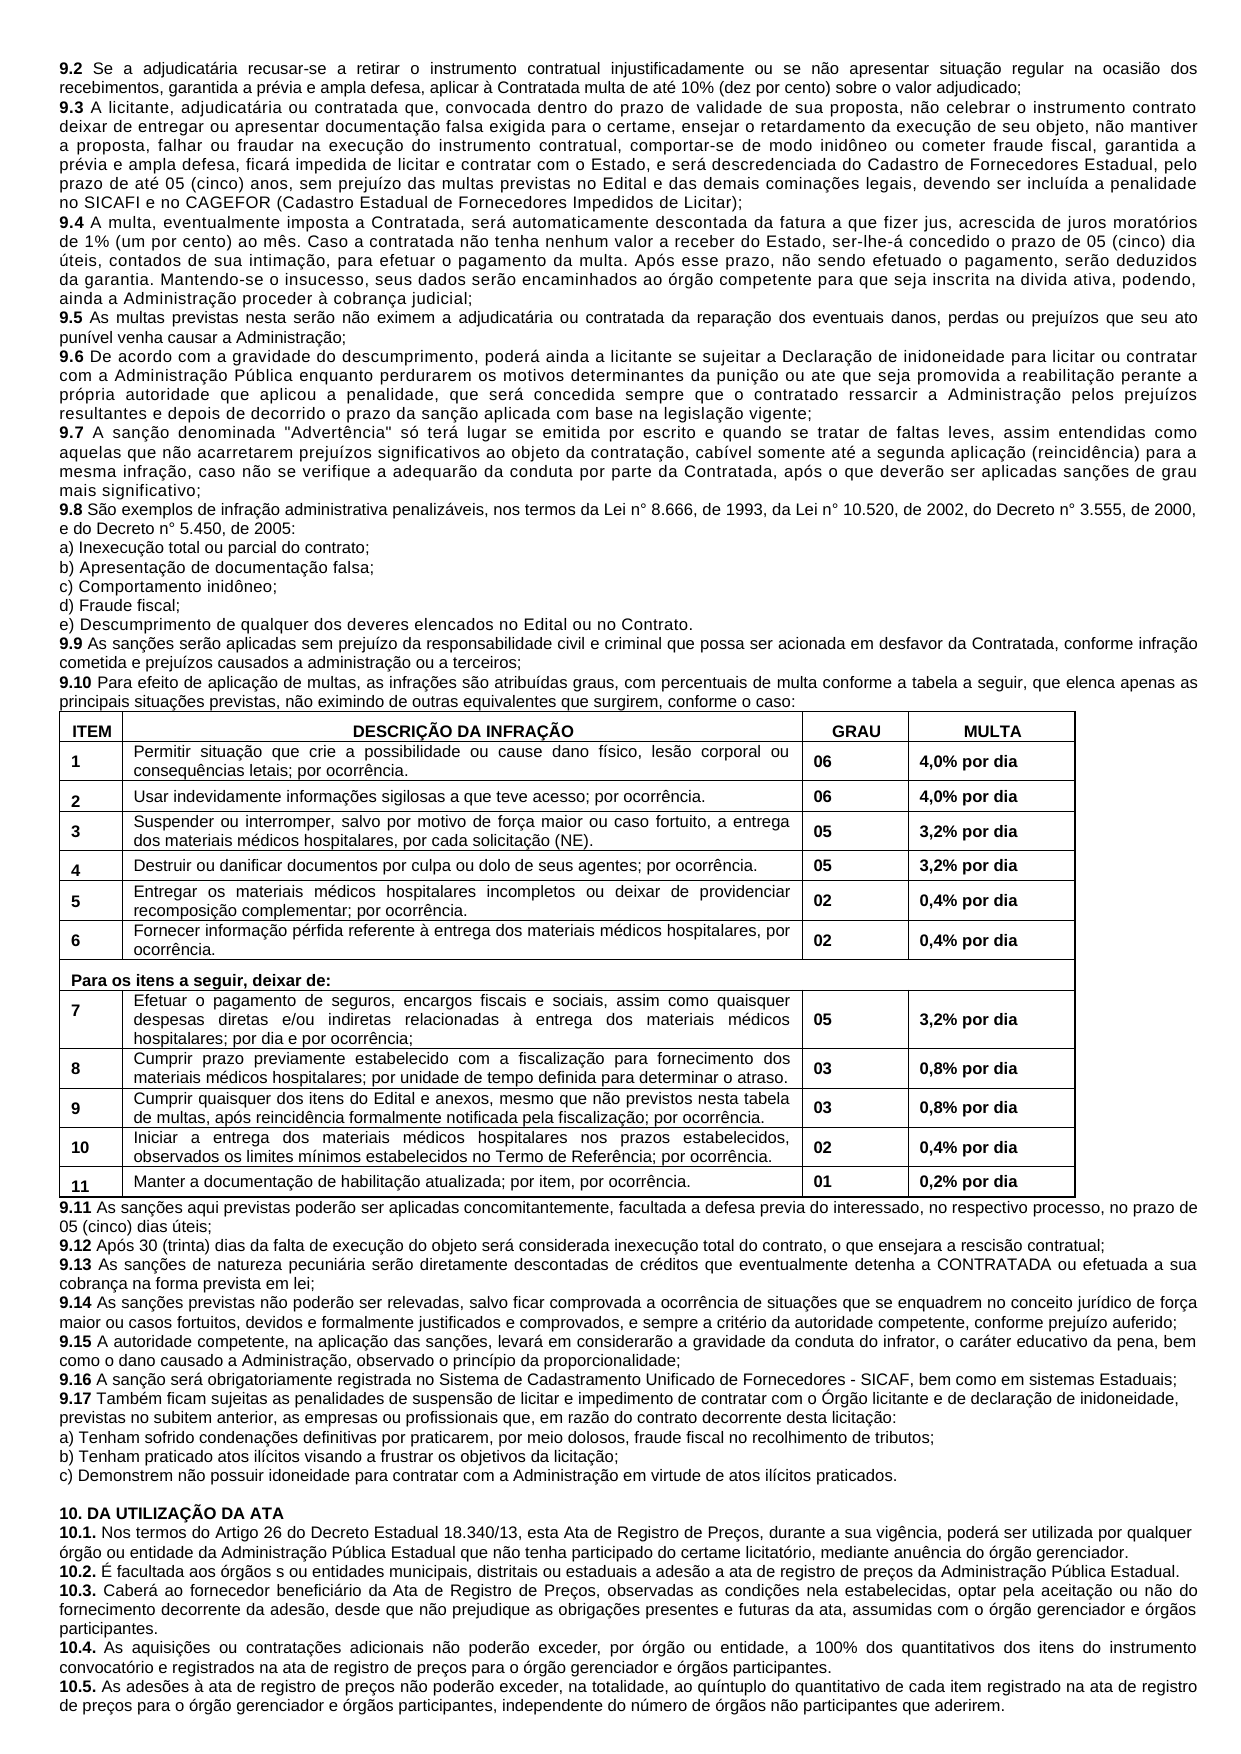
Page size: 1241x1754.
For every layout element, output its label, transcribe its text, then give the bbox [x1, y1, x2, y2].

text 9.8 São exemplos de infração administrativa penalizáveis, nos termos da Lei n° 8.666, de 1993, da Lei n° 10.520, de 2002, do Decreto n° 3.555, de 2000, e do Decreto n° 5.450, de 2005: [59, 500, 1199, 538]
text a) Inexecução total ou parcial do contrato; [59, 538, 1199, 557]
table_cell Efetuar o pagamento de seguros, encargos fiscais e sociais, assim como quaisquer despesas diretas e/ou indiretas relacionadas à entrega dos materiais médicos hospitalares; por dia e por ocorrência; [123, 991, 802, 1048]
text 9.14 As sanções previstas não poderão ser relevadas, salvo ficar comprovada a ocorrência de situações que se enquadrem no conceito jurídico de força maior ou casos fortuitos, devidos e formalmente justificados e comprovados, e sempre a critério da autoridade competente, conforme prejuízo auferido; [59, 1293, 1199, 1332]
text 9.6 De acordo com a gravidade do descumprimento, poderá ainda a licitante se sujeitar a Declaração de inidoneidade para licitar ou contratar com a Administração Pública enquanto perdurarem os motivos determinantes da punição ou ate que seja promovida a reabilitação perante a própria autoridade que aplicou a penalidade, que será concedida sempre que o contratado ressarcir a Administração pelos prejuízos resultantes e depois de decorrido o prazo da sanção aplicada com base na legislação vigente; [59, 347, 1199, 423]
table_cell 8 [60, 1049, 122, 1087]
table_cell Permitir situação que crie a possibilidade ou cause dano físico, lesão corporal ou consequências letais; por ocorrência. [123, 742, 802, 780]
text b) Tenham praticado atos ilícitos visando a frustrar os objetivos da licitação; [59, 1447, 1199, 1466]
table_cell Usar indevidamente informações sigilosas a que teve acesso; por ocorrência. [123, 781, 802, 811]
table_cell 3,2% por dia [909, 991, 1074, 1048]
text 10. DA UTILIZAÇÃO DA ATA [59, 1504, 1199, 1523]
text c) Demonstrem não possuir idoneidade para contratar com a Administração em virtude de atos ilícitos praticados. [59, 1466, 1199, 1485]
table_cell 0,4% por dia [909, 1128, 1074, 1166]
text 9.12 Após 30 (trinta) dias da falta de execução do objeto será considerada inexecução total do contrato, o que ensejara a rescisão contratual; [59, 1236, 1199, 1255]
table_cell 1 [60, 742, 122, 780]
table_cell 7 [60, 991, 122, 1048]
text c) Comportamento inidôneo; [59, 577, 1199, 596]
table_cell 2 [60, 781, 122, 811]
text b) Apresentação de documentação falsa; [59, 557, 1199, 577]
table_cell 02 [803, 881, 908, 920]
table_cell 05 [803, 991, 908, 1048]
table_cell 0,8% por dia [909, 1089, 1074, 1127]
table_cell 3,2% por dia [909, 812, 1074, 850]
table_cell 4,0% por dia [909, 742, 1074, 780]
table_cell Fornecer informação pérfida referente à entrega dos materiais médicos hospitalares, por ocorrência. [123, 921, 802, 959]
table_cell 0,8% por dia [909, 1049, 1074, 1087]
table_cell 0,2% por dia [909, 1167, 1074, 1196]
table_cell Destruir ou danificar documentos por culpa ou dolo de seus agentes; por ocorrência. [123, 851, 802, 880]
text a) Tenham sofrido condenações definitivas por praticarem, por meio dolosos, fraude fiscal no recolhimento de tributos; [59, 1427, 1199, 1447]
text 10.2. É facultada aos órgãos s ou entidades municipais, distritais ou estaduais a adesão a ata de registro de preços da Administração Pública Estadual. [59, 1562, 1194, 1581]
text 9.11 As sanções aqui previstas poderão ser aplicadas concomitantemente, facultada a defesa previa do interessado, no respectivo processo, no prazo de 05 (cinco) dias úteis; [59, 1197, 1199, 1236]
table_cell 3 [60, 812, 122, 850]
table_cell Iniciar a entrega dos materiais médicos hospitalares nos prazos estabelecidos, observados os limites mínimos estabelecidos no Termo de Referência; por ocorrência. [123, 1128, 802, 1166]
table_cell 03 [803, 1049, 908, 1087]
table_header MULTA [909, 712, 1074, 741]
table_cell 05 [803, 851, 908, 880]
text 9.15 A autoridade competente, na aplicação das sanções, levará em considerarão a gravidade da conduta do infrator, o caráter educativo da pena, bem como o dano causado a Administração, observado o princípio da proporcionalidade; [59, 1332, 1199, 1370]
table_cell Suspender ou interromper, salvo por motivo de força maior ou caso fortuito, a entrega dos materiais médicos hospitalares, por cada solicitação (NE). [123, 812, 802, 850]
text 9.4 A multa, eventualmente imposta a Contratada, será automaticamente descontada da fatura a que fizer jus, acrescida de juros moratórios de 1% (um por cento) ao mês. Caso a contratada não tenha nenhum valor a receber do Estado, ser-lhe-á concedido o prazo de 05 (cinco) dia úteis, contados de sua intimação, para efetuar o pagamento da multa. Após esse prazo, não sendo efetuado o pagamento, serão deduzidos da garantia. Mantendo-se o insucesso, seus dados serão encaminhados ao órgão competente para que seja inscrita na divida ativa, podendo, ainda a Administração proceder à cobrança judicial; [59, 212, 1199, 308]
text 9.3 A licitante, adjudicatária ou contratada que, convocada dentro do prazo de validade de sua proposta, não celebrar o instrumento contrato deixar de entregar ou apresentar documentação falsa exigida para o certame, ensejar o retardamento da execução de seu objeto, não mantiver a proposta, falhar ou fraudar na execução do instrumento contratual, comportar-se de modo inidôneo ou cometer fraude fiscal, garantida a prévia e ampla defesa, ficará impedida de licitar e contratar com o Estado, e será descredenciada do Cadastro de Fornecedores Estadual, pelo prazo de até 05 (cinco) anos, sem prejuízo das multas previstas no Edital e das demais cominações legais, devendo ser incluída a penalidade no SICAFI e no CAGEFOR (Cadastro Estadual de Fornecedores Impedidos de Licitar); [59, 97, 1199, 212]
table_cell 02 [803, 921, 908, 959]
table_header GRAU [803, 712, 908, 741]
text 9.13 As sanções de natureza pecuniária serão diretamente descontadas de créditos que eventualmente detenha a CONTRATADA ou efetuada a sua cobrança na forma prevista em lei; [59, 1255, 1199, 1293]
table_cell Cumprir prazo previamente estabelecido com a fiscalização para fornecimento dos materiais médicos hospitalares; por unidade de tempo definida para determinar o atraso. [123, 1049, 802, 1087]
table_cell 11 [60, 1167, 122, 1196]
table_cell 03 [803, 1089, 908, 1127]
table_cell 06 [803, 781, 908, 811]
text d) Fraude fiscal; [59, 596, 1199, 615]
table_header DESCRIÇÃO DA INFRAÇÃO [123, 712, 802, 741]
text 9.9 As sanções serão aplicadas sem prejuízo da responsabilidade civil e criminal que possa ser acionada em desfavor da Contratada, conforme infração cometida e prejuízos causados a administração ou a terceiros; [59, 634, 1199, 672]
list 10.5. As adesões à ata de registro de preços não poderão exceder, na totalidade, ao quíntuplo do quantitativo de cada item registrado na ata de registro de preços para o órgão gerenciador e órgãos participantes, independente do número de órgãos não participantes que aderirem. [59, 1677, 1199, 1715]
text 9.10 Para efeito de aplicação de multas, as infrações são atribuídas graus, com percentuais de multa conforme a tabela a seguir, que elenca apenas as principais situações previstas, não eximindo de outras equivalentes que surgirem, conforme o caso: [59, 672, 1199, 711]
table_cell 5 [60, 881, 122, 920]
table_cell Para os itens a seguir, deixar de: [60, 960, 1074, 989]
table_cell 6 [60, 921, 122, 959]
table_header ITEM [60, 712, 122, 741]
table_cell 0,4% por dia [909, 921, 1074, 959]
list 10.3. Caberá ao fornecedor beneficiário da Ata de Registro de Preços, observadas as condições nela estabelecidas, optar pela aceitação ou não do fornecimento decorrente da adesão, desde que não prejudique as obrigações presentes e futuras da ata, assumidas com o órgão gerenciador e órgãos participantes. [59, 1581, 1199, 1638]
text 9.16 A sanção será obrigatoriamente registrada no Sistema de Cadastramento Unificado de Fornecedores - SICAF, bem como em sistemas Estaduais; [59, 1370, 1199, 1389]
text 9.7 A sanção denominada "Advertência" só terá lugar se emitida por escrito e quando se tratar de faltas leves, assim entendidas como aquelas que não acarretarem prejuízos significativos ao objeto da contratação, cabível somente até a segunda aplicação (reincidência) para a mesma infração, caso não se verifique a adequarão da conduta por parte da Contratada, após o que deverão ser aplicadas sanções de grau mais significativo; [59, 423, 1199, 500]
text e) Descumprimento de qualquer dos deveres elencados no Edital ou no Contrato. [59, 615, 1199, 634]
table_cell 10 [60, 1128, 122, 1166]
table_cell 3,2% por dia [909, 851, 1074, 880]
table_cell Manter a documentação de habilitação atualizada; por item, por ocorrência. [123, 1167, 802, 1196]
table_cell 02 [803, 1128, 908, 1166]
list 10.4. As aquisições ou contratações adicionais não poderão exceder, por órgão ou entidade, a 100% dos quantitativos dos itens do instrumento convocatório e registrados na ata de registro de preços para o órgão gerenciador e órgãos participantes. [59, 1638, 1199, 1677]
text 9.17 Também ficam sujeitas as penalidades de suspensão de licitar e impedimento de contratar com o Órgão licitante e de declaração de inidoneidade, previstas no subitem anterior, as empresas ou profissionais que, em razão do contrato decorrente desta licitação: [59, 1389, 1199, 1427]
table_cell 4 [60, 851, 122, 880]
text 9.5 As multas previstas nesta serão não eximem a adjudicatária ou contratada da reparação dos eventuais danos, perdas ou prejuízos que seu ato punível venha causar a Administração; [59, 308, 1199, 347]
table_cell Entregar os materiais médicos hospitalares incompletos ou deixar de providenciar recomposição complementar; por ocorrência. [123, 881, 802, 920]
table_cell 0,4% por dia [909, 881, 1074, 920]
table_cell Cumprir quaisquer dos itens do Edital e anexos, mesmo que não previstos nesta tabela de multas, após reincidência formalmente notificada pela fiscalização; por ocorrência. [123, 1089, 802, 1127]
table_cell 05 [803, 812, 908, 850]
table_cell 06 [803, 742, 908, 780]
table_cell 01 [803, 1167, 908, 1196]
table_cell 9 [60, 1089, 122, 1127]
text 9.2 Se a adjudicatária recusar-se a retirar o instrumento contratual injustificadamente ou se não apresentar situação regular na ocasião dos recebimentos, garantida a prévia e ampla defesa, aplicar à Contratada multa de até 10% (dez por cento) sobre o valor adjudicado; [59, 59, 1199, 97]
table_cell 4,0% por dia [909, 781, 1074, 811]
text 10.1. Nos termos do Artigo 26 do Decreto Estadual 18.340/13, esta Ata de Registro de Preços, durante a sua vigência, poderá ser utilizada por qualquer órgão ou entidade da Administração Pública Estadual que não tenha participado do certame licitatório, mediante anuência do órgão gerenciador. [59, 1523, 1194, 1562]
